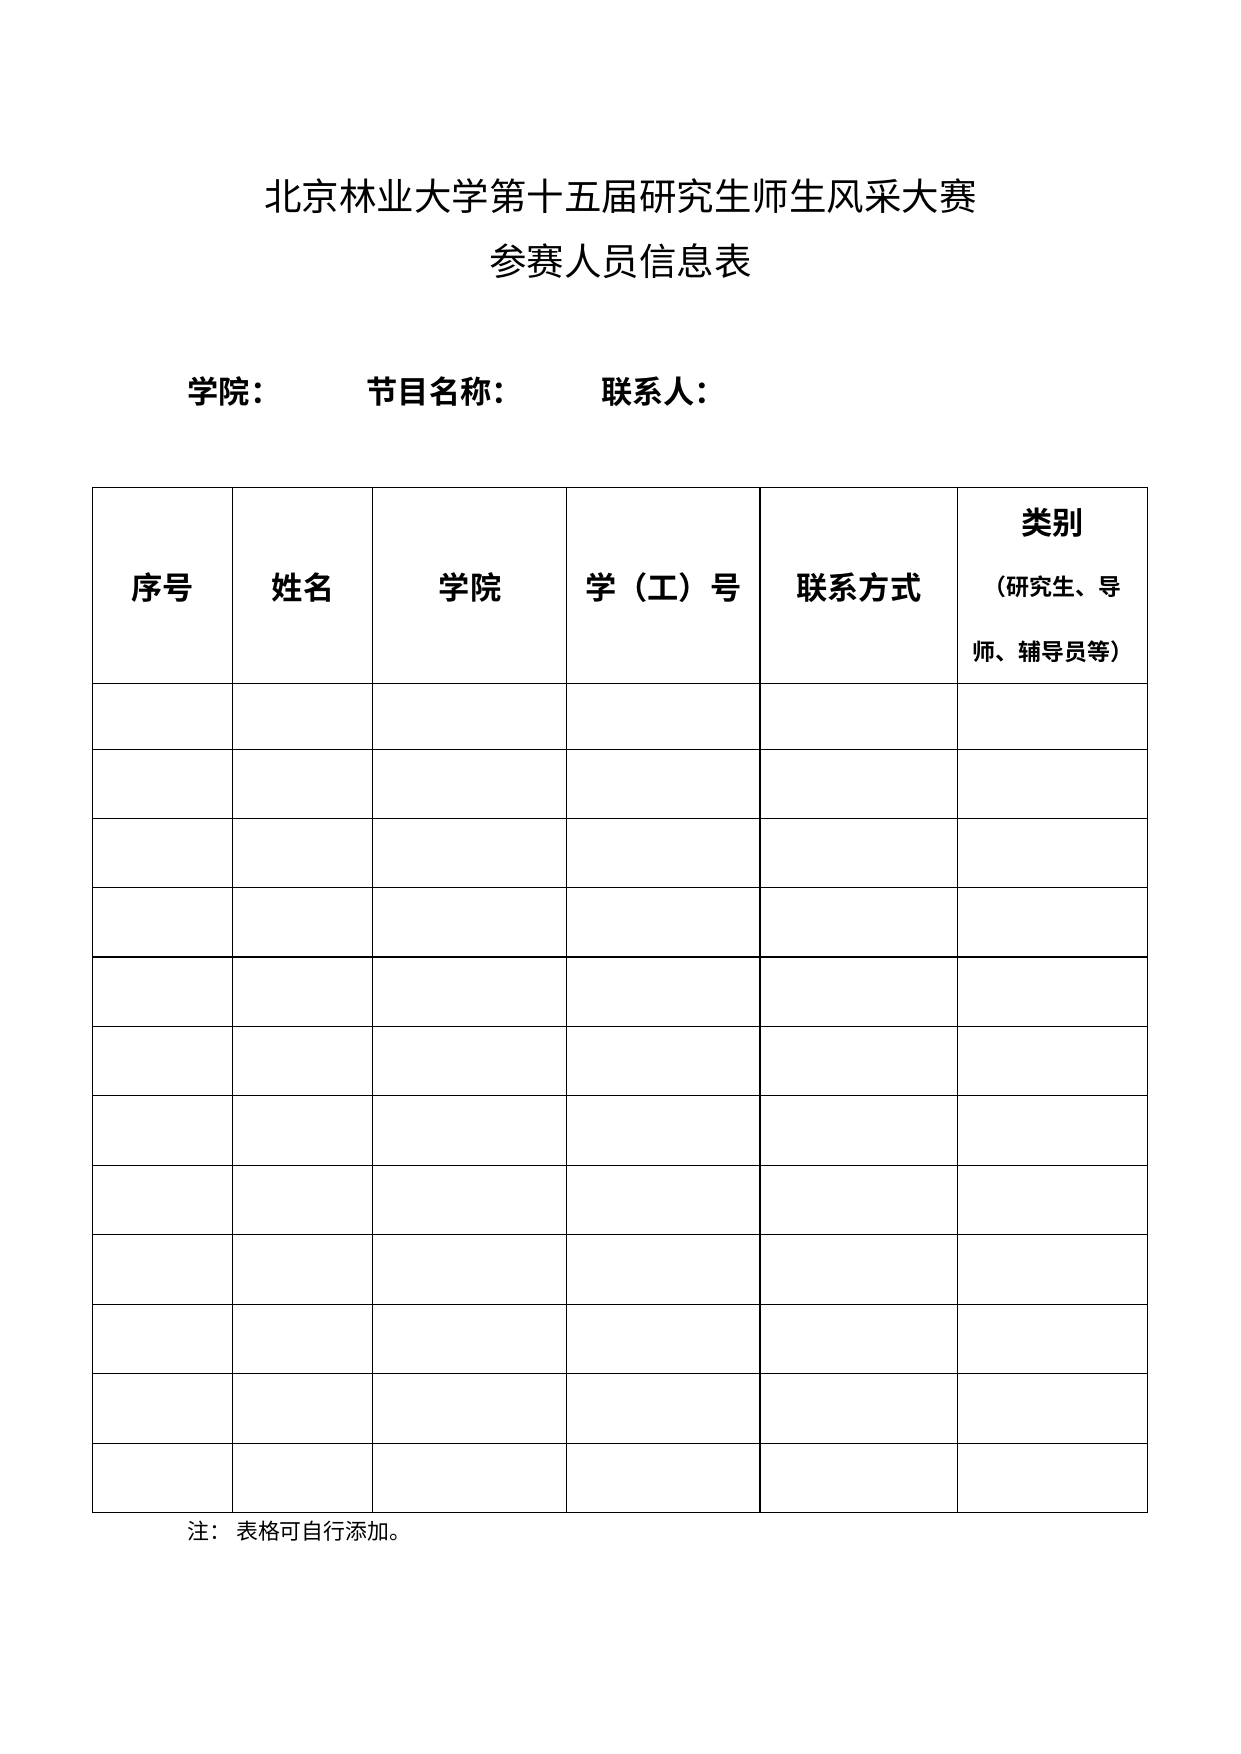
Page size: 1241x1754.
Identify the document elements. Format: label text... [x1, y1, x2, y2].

table_cell [567, 888, 759, 956]
table_cell [567, 1305, 759, 1373]
table_cell [373, 1166, 566, 1234]
table_cell [233, 1166, 372, 1234]
table_cell [761, 750, 957, 817]
table_cell [761, 1374, 957, 1443]
table_cell [761, 819, 957, 887]
table_cell [761, 1444, 957, 1512]
table_cell [958, 1027, 1147, 1095]
table_cell [958, 1374, 1147, 1443]
table_cell [958, 1235, 1147, 1304]
table_cell [373, 750, 566, 817]
table_cell [233, 1027, 372, 1095]
table_header 学院 [373, 488, 566, 683]
table_cell [373, 1096, 566, 1165]
table_cell [233, 958, 372, 1026]
table_cell [233, 1444, 372, 1512]
table_cell [958, 750, 1147, 817]
table_cell [958, 1096, 1147, 1165]
table_cell [373, 684, 566, 749]
table_cell [373, 888, 566, 956]
table_cell [93, 819, 232, 887]
table_header 序号 [93, 488, 232, 683]
table_cell [93, 684, 232, 749]
text 注： 表格可自行添加。 [187, 1513, 1053, 1546]
table_cell [761, 958, 957, 1026]
table_cell [761, 1027, 957, 1095]
table_cell [233, 1374, 372, 1443]
table_header 学（工）号 [567, 488, 759, 683]
table_cell [93, 1444, 232, 1512]
table_cell [567, 1166, 759, 1234]
table_cell [567, 1027, 759, 1095]
table_cell [958, 684, 1147, 749]
table_cell [373, 1305, 566, 1373]
table_cell [958, 1305, 1147, 1373]
table_cell [958, 888, 1147, 956]
table_cell [567, 1096, 759, 1165]
table_cell [373, 1027, 566, 1095]
table_cell [567, 1444, 759, 1512]
table_cell [233, 1096, 372, 1165]
table_cell [373, 1374, 566, 1443]
table_header 联系方式 [761, 488, 957, 683]
table_cell [373, 958, 566, 1026]
table_cell [761, 1305, 957, 1373]
table_cell [233, 1235, 372, 1304]
table_cell [958, 958, 1147, 1026]
table_cell [233, 819, 372, 887]
table_cell [958, 819, 1147, 887]
table_cell [567, 1235, 759, 1304]
table_cell [761, 1096, 957, 1165]
table_cell [233, 1305, 372, 1373]
table_cell [233, 684, 372, 749]
table_header 类别 （研究生、导师、辅导员等） [958, 488, 1147, 683]
table_cell [373, 819, 566, 887]
table_cell [567, 958, 759, 1026]
table_cell [567, 750, 759, 817]
table_cell [761, 1235, 957, 1304]
table_header 姓名 [233, 488, 372, 683]
table_cell [93, 1166, 232, 1234]
table_cell [567, 684, 759, 749]
table_cell [761, 1166, 957, 1234]
table_cell [93, 1027, 232, 1095]
table_cell [93, 1235, 232, 1304]
table_cell [93, 1096, 232, 1165]
text 北京林业大学第十五届研究生师生风采大赛 [187, 162, 1053, 227]
table_cell [373, 1444, 566, 1512]
table_cell [93, 888, 232, 956]
table_cell [93, 958, 232, 1026]
table_cell [373, 1235, 566, 1304]
table_cell [93, 750, 232, 817]
table_cell [761, 888, 957, 956]
text 学院： 节目名称： 联系人： [187, 357, 1053, 422]
text 参赛人员信息表 [187, 227, 1053, 292]
table_cell [958, 1166, 1147, 1234]
table_cell [567, 1374, 759, 1443]
table_cell [958, 1444, 1147, 1512]
table_cell [93, 1305, 232, 1373]
table_cell [93, 1374, 232, 1443]
table_cell [233, 888, 372, 956]
table_cell [233, 750, 372, 817]
table_cell [567, 819, 759, 887]
table_cell [761, 684, 957, 749]
